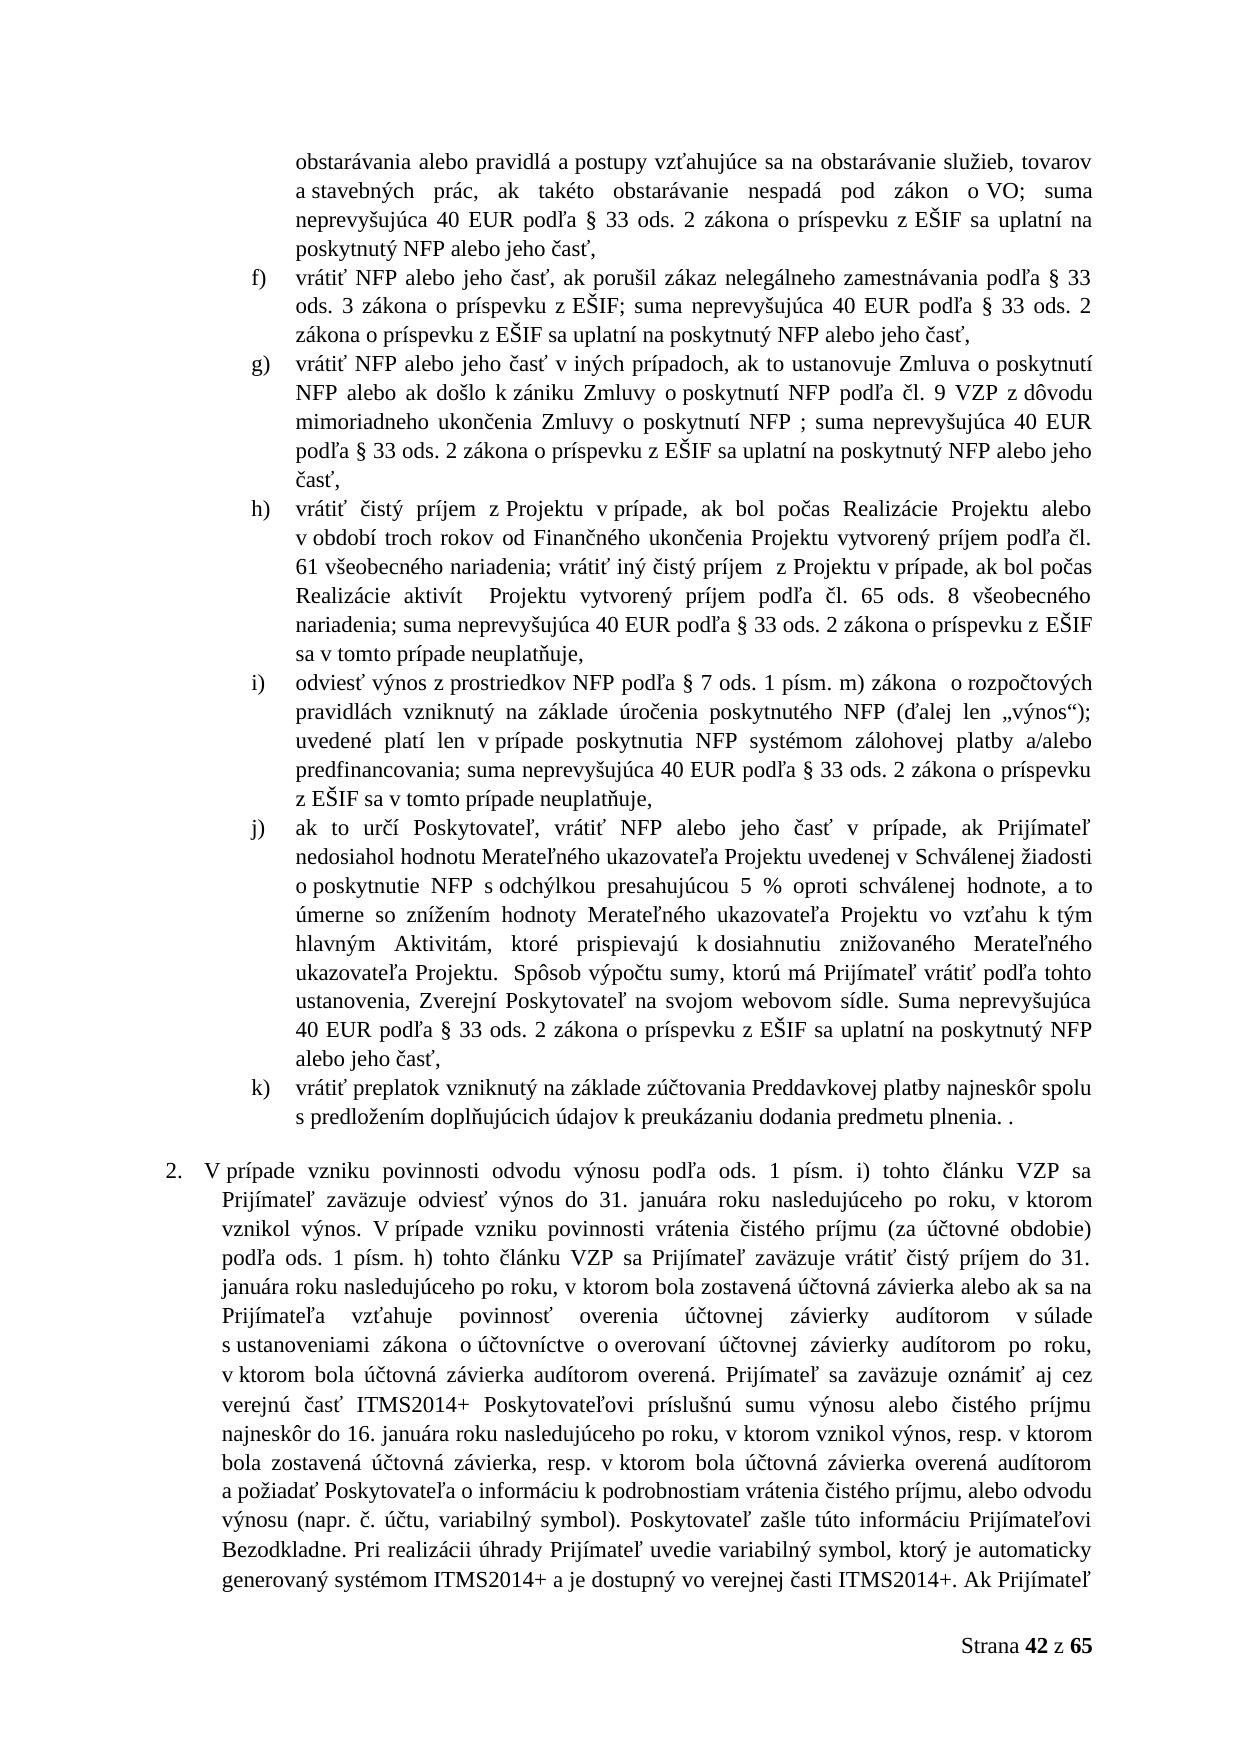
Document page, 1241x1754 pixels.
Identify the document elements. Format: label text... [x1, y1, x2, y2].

list vrátiť NFP alebo jeho časť v iných prípadoch, ak to ustanovuje Zmluva o poskytnutí NFP alebo ak došlo k zániku Zmluvy o poskytnutí NFP podľa čl. 9 VZP z dôvodu mimoriadneho ukončenia Zmluvy o poskytnutí NFP ; suma neprevyšujúca 40 EUR podľa § 33 ods. 2 zákona o príspevku z EŠIF sa uplatní na poskytnutý NFP alebo jeho časť, [251, 350, 1092, 493]
list vrátiť čistý príjem z Projektu v prípade, ak bol počas Realizácie Projektu alebo v období troch rokov od Finančného ukončenia Projektu vytvorený príjem podľa čl. 61 všeobecného nariadenia; vrátiť iný čistý príjem z Projektu v prípade, ak bol počas Realizácie aktivít Projektu vytvorený príjem podľa čl. 65 ods. 8 všeobecného nariadenia; suma neprevyšujúca 40 EUR podľa § 33 ods. 2 zákona o príspevku z EŠIF sa v tomto prípade neuplatňuje, [251, 495, 1092, 666]
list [165, 1157, 1092, 1593]
list odviesť výnos z prostriedkov NFP podľa § 7 ods. 1 písm. m) zákona o rozpočtových pravidlách vzniknutý na základe úročenia poskytnutého NFP (ďalej len „výnos“); uvedené platí len v prípade poskytnutia NFP systémom zálohovej platby a/alebo predfinancovania; suma neprevyšujúca 40 EUR podľa § 33 ods. 2 zákona o príspevku z EŠIF sa v tomto prípade neuplatňuje, [251, 669, 1092, 811]
list ak to určí Poskytovateľ, vrátiť NFP alebo jeho časť v prípade, ak Prijímateľ nedosiahol hodnotu Merateľného ukazovateľa Projektu uvedenej v Schválenej žiadosti o poskytnutie NFP s odchýlkou presahujúcou 5 % oproti schválenej hodnote, a to úmerne so znížením hodnoty Merateľného ukazovateľa Projektu vo vzťahu k tým hlavným Aktivitám, ktoré prispievajú k dosiahnutiu znižovaného Merateľného ukazovateľa Projektu. Spôsob výpočtu sumy, ktorú má Prijímateľ vrátiť podľa tohto ustanovenia, Zverejní Poskytovateľ na svojom webovom sídle. Suma neprevyšujúca 40 EUR podľa § 33 ods. 2 zákona o príspevku z EŠIF sa uplatní na poskytnutý NFP alebo jeho časť, [251, 814, 1092, 1072]
list vrátiť preplatok vzniknutý na základe zúčtovania Preddavkovej platby najneskôr spolu s predložením doplňujúcich údajov k preukázaniu dodania predmetu plnenia. . [251, 1074, 1092, 1130]
list vrátiť NFP alebo jeho časť, ak porušil zákaz nelegálneho zamestnávania podľa § 33 ods. 3 zákona o príspevku z EŠIF; suma neprevyšujúca 40 EUR podľa § 33 ods. 2 zákona o príspevku z EŠIF sa uplatní na poskytnutý NFP alebo jeho časť, [251, 263, 1092, 348]
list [251, 148, 1092, 261]
